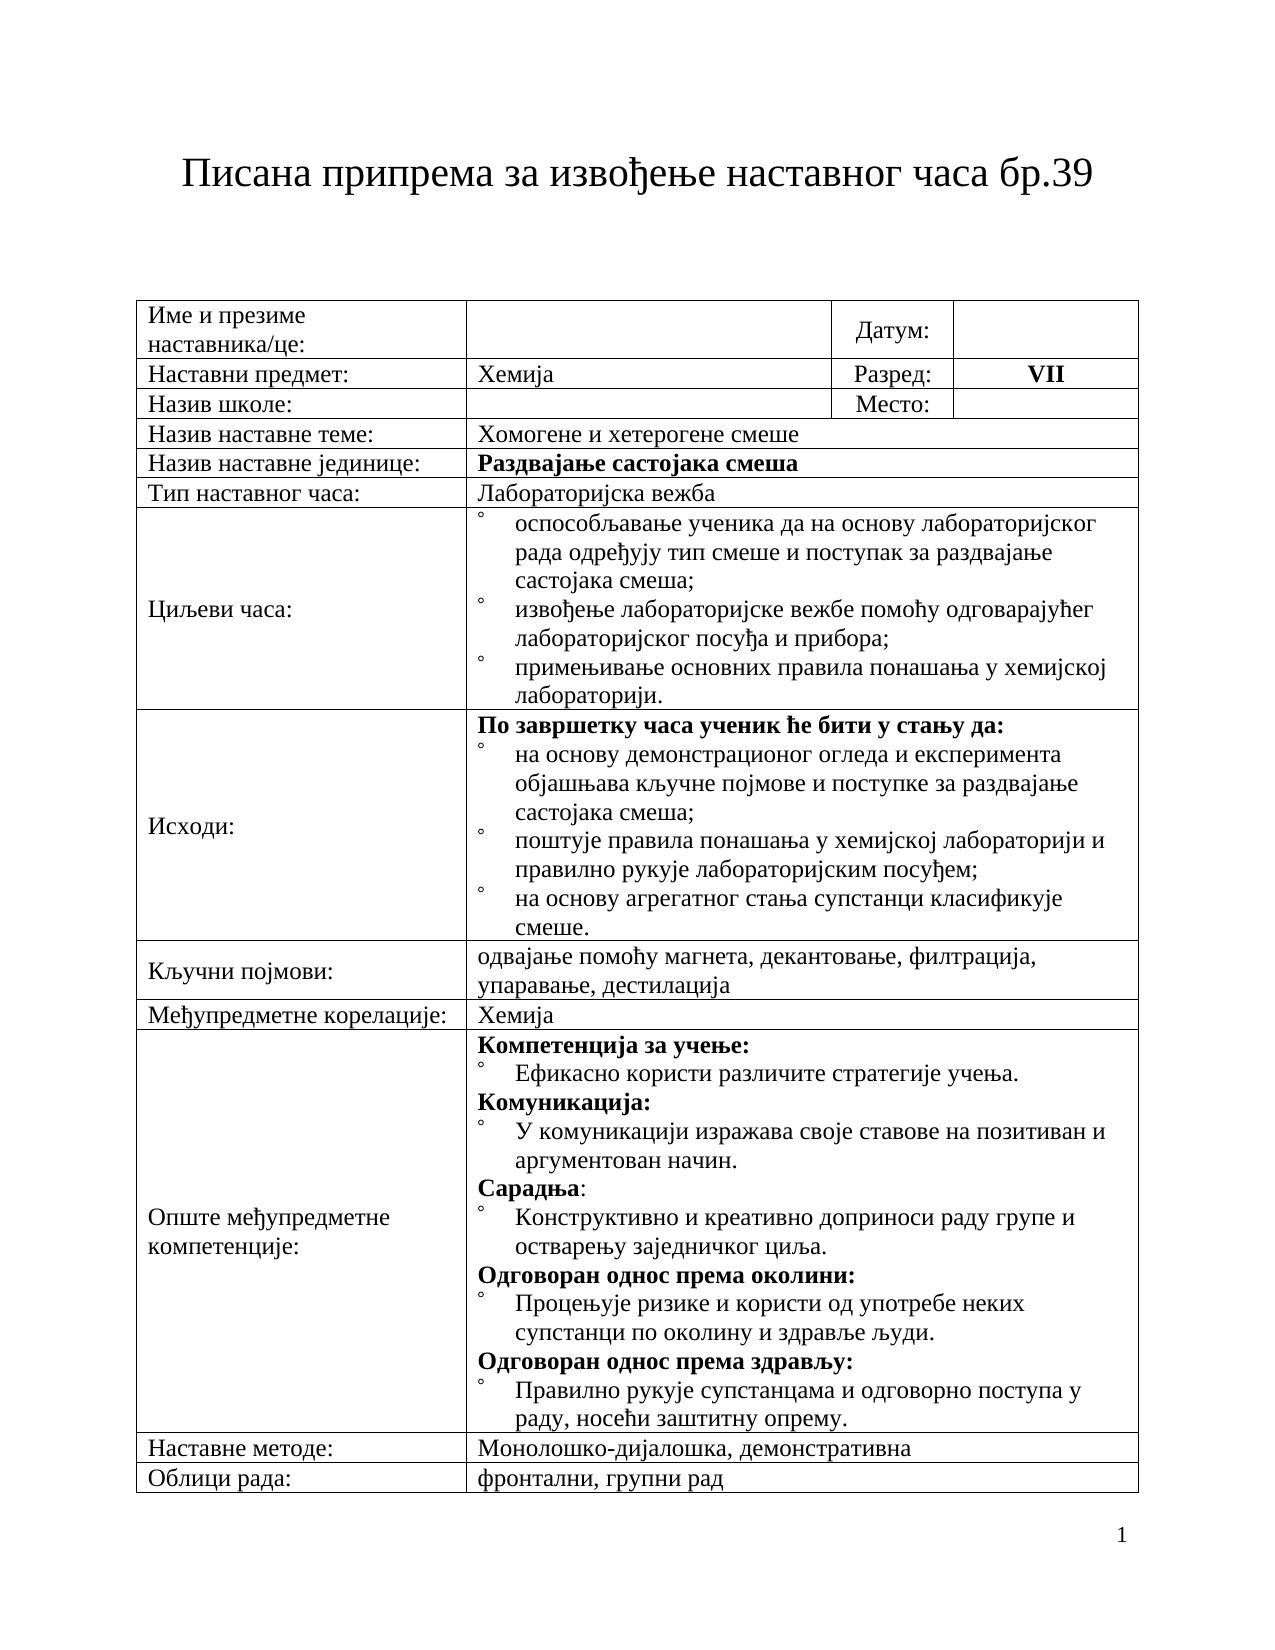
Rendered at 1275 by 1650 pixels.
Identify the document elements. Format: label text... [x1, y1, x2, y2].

table_cell Кључни појмови: [137, 941, 466, 999]
table_cell VII [954, 359, 1138, 388]
table_cell Циљеви часа: [137, 508, 466, 709]
table_cell Облици рада: [137, 1463, 466, 1492]
table_cell [467, 389, 831, 418]
table_cell Назив школе: [137, 389, 466, 418]
table_cell Хемија [467, 1000, 1138, 1029]
table_cell Назив наставне јединице: [137, 449, 466, 477]
table_cell Хемија [467, 359, 831, 388]
table_header [954, 301, 1138, 358]
table_header [467, 301, 831, 358]
table_cell фронтални, групни рад [467, 1463, 1138, 1492]
table_cell [954, 389, 1138, 418]
table_cell оспособљавање ученика да на основу лабораторијског рада одређују тип смеше и поступак за раздвајање састојака смеша; извођење лабораторијске вежбе помоћу одговарајућег лабораторијског посуђа и прибора; примењивање основних правила понашања у хемијској лабораторији. [467, 508, 1138, 709]
table_cell Исходи: [137, 710, 466, 940]
table_cell Наставне методе: [137, 1433, 466, 1462]
table_cell Монолошко-дијалошка, демонстративна [467, 1433, 1138, 1462]
table_cell Међупредметне корелације: [137, 1000, 466, 1029]
table_cell Разред: [832, 359, 953, 388]
table_cell Компетенција за учење: Ефикасно користи различите стратегије учења. Комуникација: У комуникацији изражава своје ставове на позитиван и аргументован начин. Сарадња: Конструктивно и креативно доприноси раду групе и остварењу заједничког циља. Одговоран однос према околини: Процењује ризике и користи од употребе неких супстанци по околину и здравље људи. Одговоран однос према здрављу: Правилно рукује супстанцама и одговорно поступа у раду, носећи заштитну опрему. [467, 1030, 1138, 1432]
table_header Име и презиме наставника/це: [137, 301, 466, 358]
table_cell Лабораторијска вежба [467, 478, 1138, 507]
text Писана припрема за извођење наставног часа бр.39 [148, 148, 1127, 196]
table_cell одвајање помоћу магнета, декантовање, филтрација, упаравање, дестилација [467, 941, 1138, 999]
table_cell По завршетку часа ученик ће бити у стању да: на основу демонстрационог огледа и експеримента објашњава кључне појмове и поступке за раздвајање састојака смеша; поштује правила понашања у хемијској лабораторији и правилно рукује лабораторијским посуђем; на основу агрегатног стања супстанци класификује смеше. [467, 710, 1138, 940]
table_header Датум: [832, 301, 953, 358]
table_cell Назив наставне теме: [137, 419, 466, 447]
table_cell Опште међупредметне компетенције: [137, 1030, 466, 1432]
table_cell Хомогене и хетерогене смеше [467, 419, 1138, 447]
table_cell Раздвајање састојака смеша [467, 449, 1138, 477]
table_cell Место: [832, 389, 953, 418]
table_cell Наставни предмет: [137, 359, 466, 388]
table_cell Тип наставног часа: [137, 478, 466, 507]
